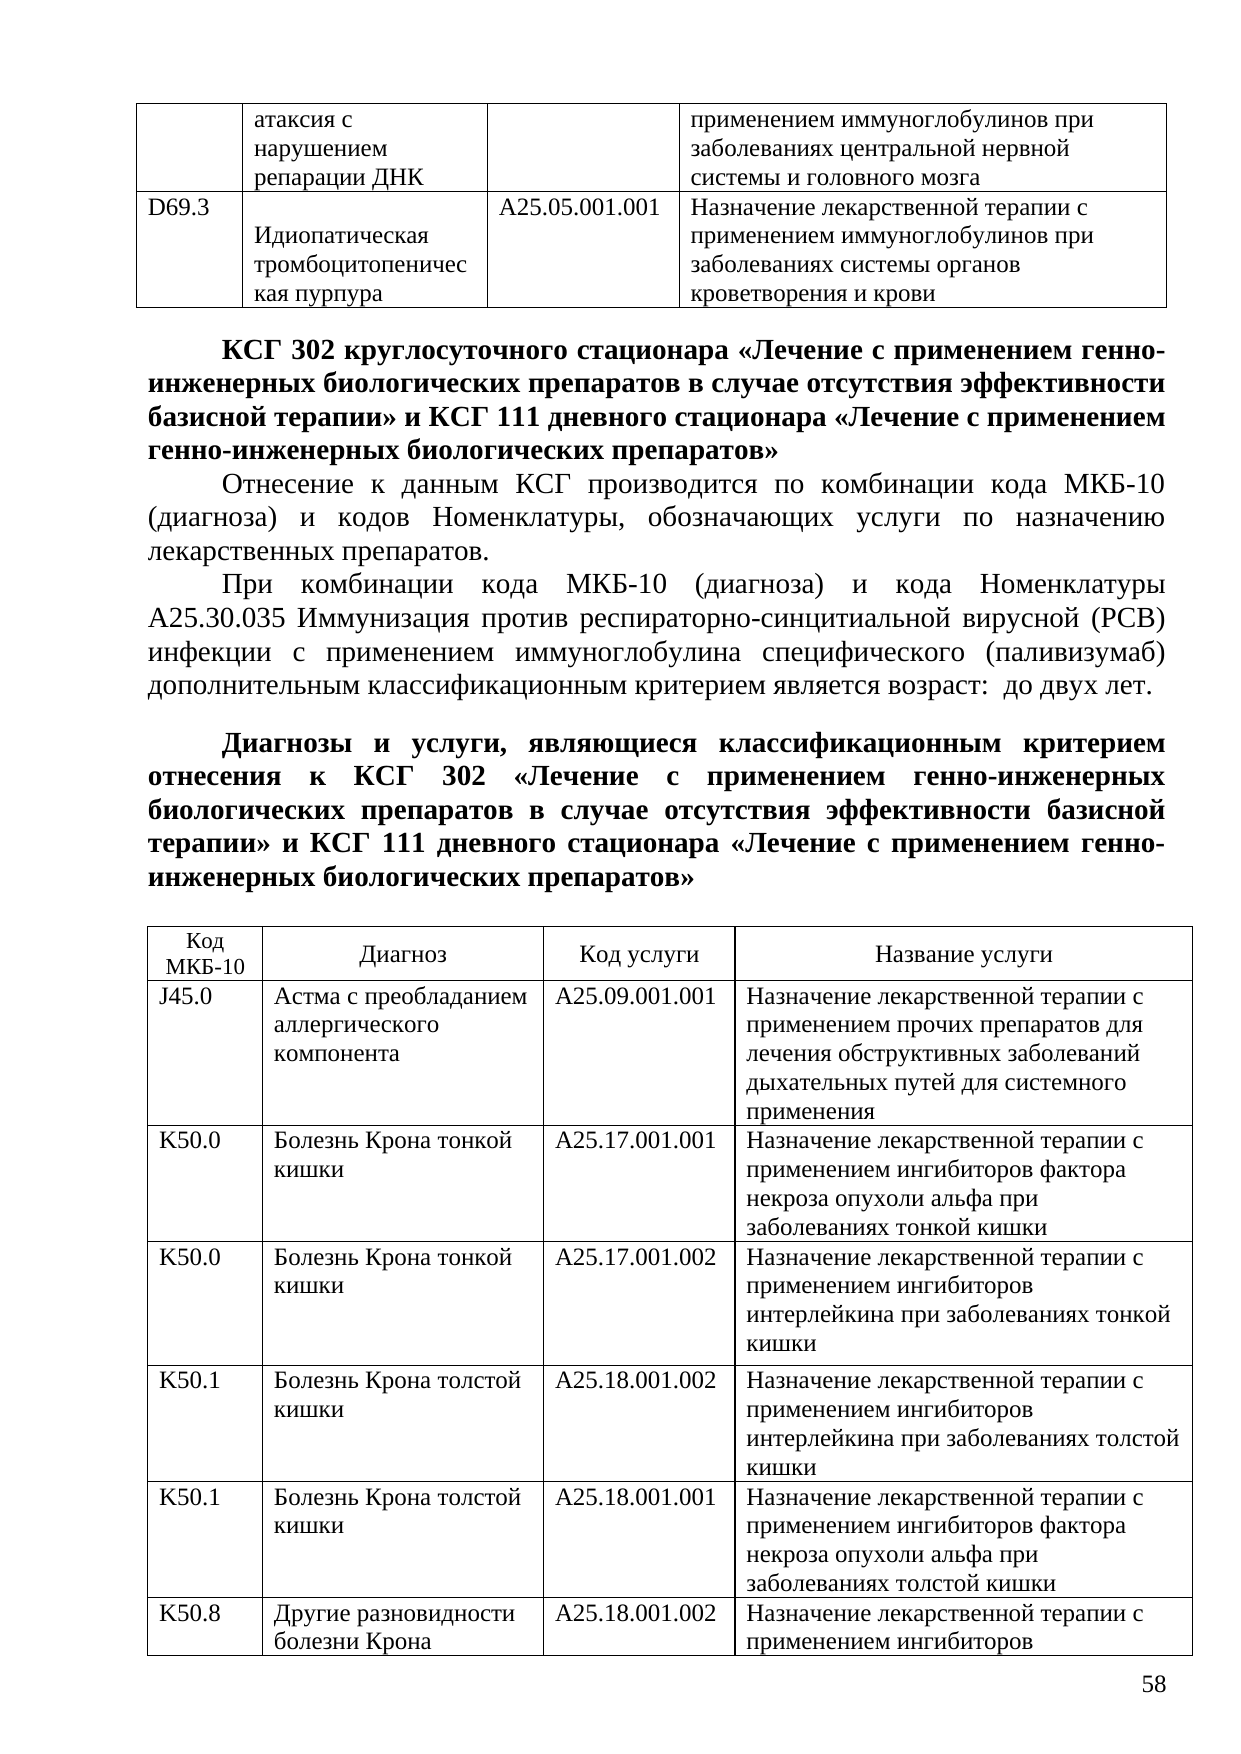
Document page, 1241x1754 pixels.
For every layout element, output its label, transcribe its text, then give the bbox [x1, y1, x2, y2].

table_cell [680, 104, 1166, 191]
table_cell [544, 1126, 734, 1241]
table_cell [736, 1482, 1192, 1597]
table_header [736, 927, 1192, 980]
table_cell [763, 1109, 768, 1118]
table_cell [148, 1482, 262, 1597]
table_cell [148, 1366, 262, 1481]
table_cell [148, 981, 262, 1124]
text Отнесение к данным КСГ производится по комбинации кода МКБ-10 (диагноза) и кодов Номенклатуры, обозначающих услуги по назначению лекарственных препаратов. [148, 466, 1166, 567]
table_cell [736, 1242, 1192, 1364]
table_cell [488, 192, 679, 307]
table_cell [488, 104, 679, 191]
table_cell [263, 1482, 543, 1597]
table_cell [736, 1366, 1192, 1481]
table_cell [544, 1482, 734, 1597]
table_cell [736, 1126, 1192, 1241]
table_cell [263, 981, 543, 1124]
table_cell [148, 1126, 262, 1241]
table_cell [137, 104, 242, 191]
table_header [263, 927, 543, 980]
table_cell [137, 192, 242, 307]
text При комбинации кода МКБ-10 (диагноза) и кода Номенклатуры А25.30.035 Иммунизация против респираторно-синцитиальной вирусной (РСВ) инфекции с применением иммуноглобулина специфического (паливизумаб) дополнительным классификационным критерием является возраст: до двух лет. [148, 567, 1166, 701]
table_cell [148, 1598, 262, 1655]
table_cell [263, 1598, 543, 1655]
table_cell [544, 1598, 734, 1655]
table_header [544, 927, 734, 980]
text Диагнозы и услуги, являющиеся классификационным критерием отнесения к КСГ 302 «Лечение с применением генно-инженерных биологических препаратов в случае отсутствия эффективности базисной терапии» и КСГ 111 дневного стационара «Лечение с применением генно-инженерных биологических препаратов» [148, 725, 1166, 892]
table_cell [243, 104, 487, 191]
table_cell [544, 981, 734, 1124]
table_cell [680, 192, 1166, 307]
text КСГ 302 круглосуточного стационара «Лечение с применением генно-инженерных биологических препаратов в случае отсутствия эффективности базисной терапии» и КСГ 111 дневного стационара «Лечение с применением генно-инженерных биологических препаратов» [148, 332, 1166, 466]
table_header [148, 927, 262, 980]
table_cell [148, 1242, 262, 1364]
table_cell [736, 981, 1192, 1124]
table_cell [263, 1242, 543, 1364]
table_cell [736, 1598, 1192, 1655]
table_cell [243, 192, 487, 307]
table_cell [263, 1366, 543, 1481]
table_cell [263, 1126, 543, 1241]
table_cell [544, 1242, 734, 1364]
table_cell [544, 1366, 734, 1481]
